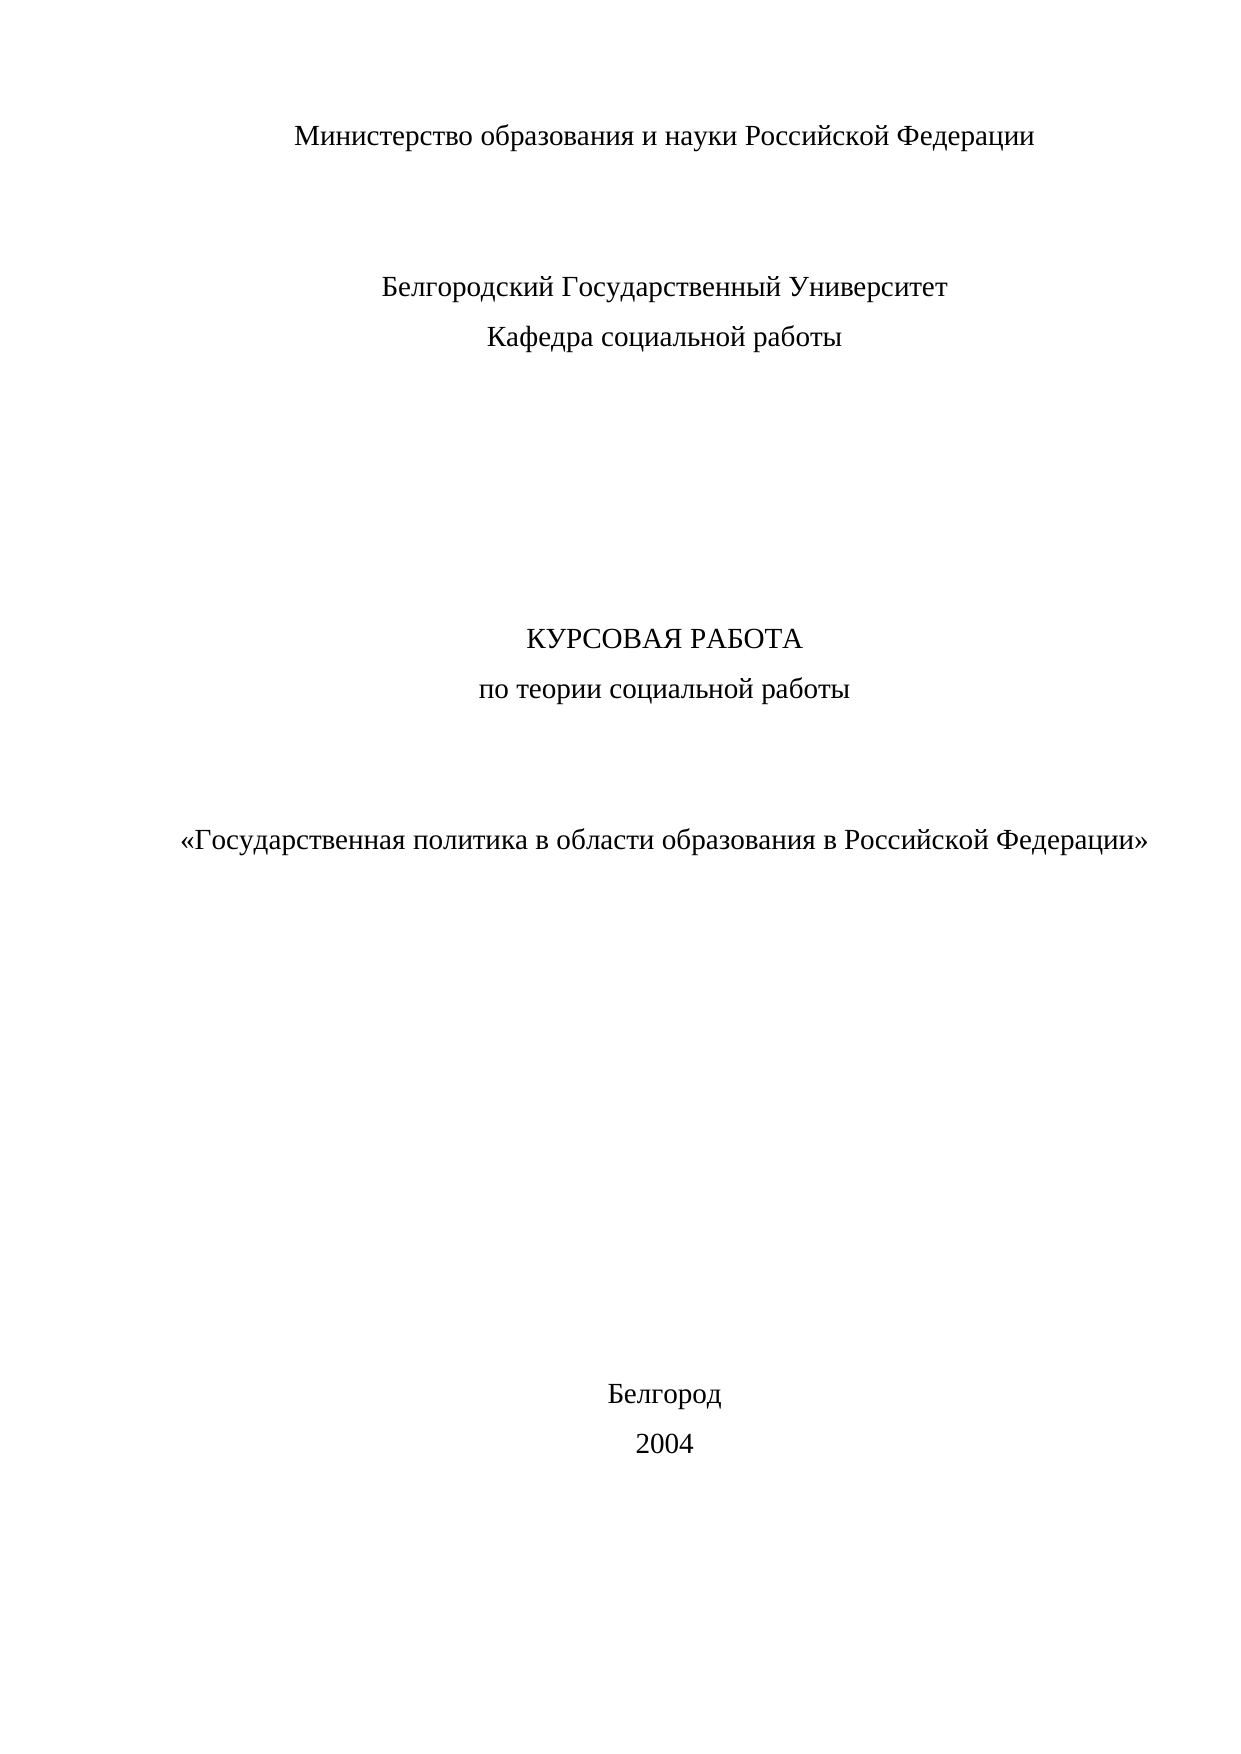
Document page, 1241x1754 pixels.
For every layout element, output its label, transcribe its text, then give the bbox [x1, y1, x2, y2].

text «Государственная политика в области образования в Российской Федерации» [177, 822, 1152, 856]
subtitle Кафедра социальной работы [177, 319, 1152, 353]
text Белгород [177, 1376, 1152, 1409]
subtitle Белгородский Государственный Университет [177, 269, 1152, 303]
subtitle КУРСОВАЯ РАБОТА [177, 621, 1152, 655]
text 2004 [177, 1426, 1152, 1460]
title Министерство образования и науки Российской Федерации [177, 118, 1152, 152]
text по теории социальной работы [177, 672, 1152, 705]
